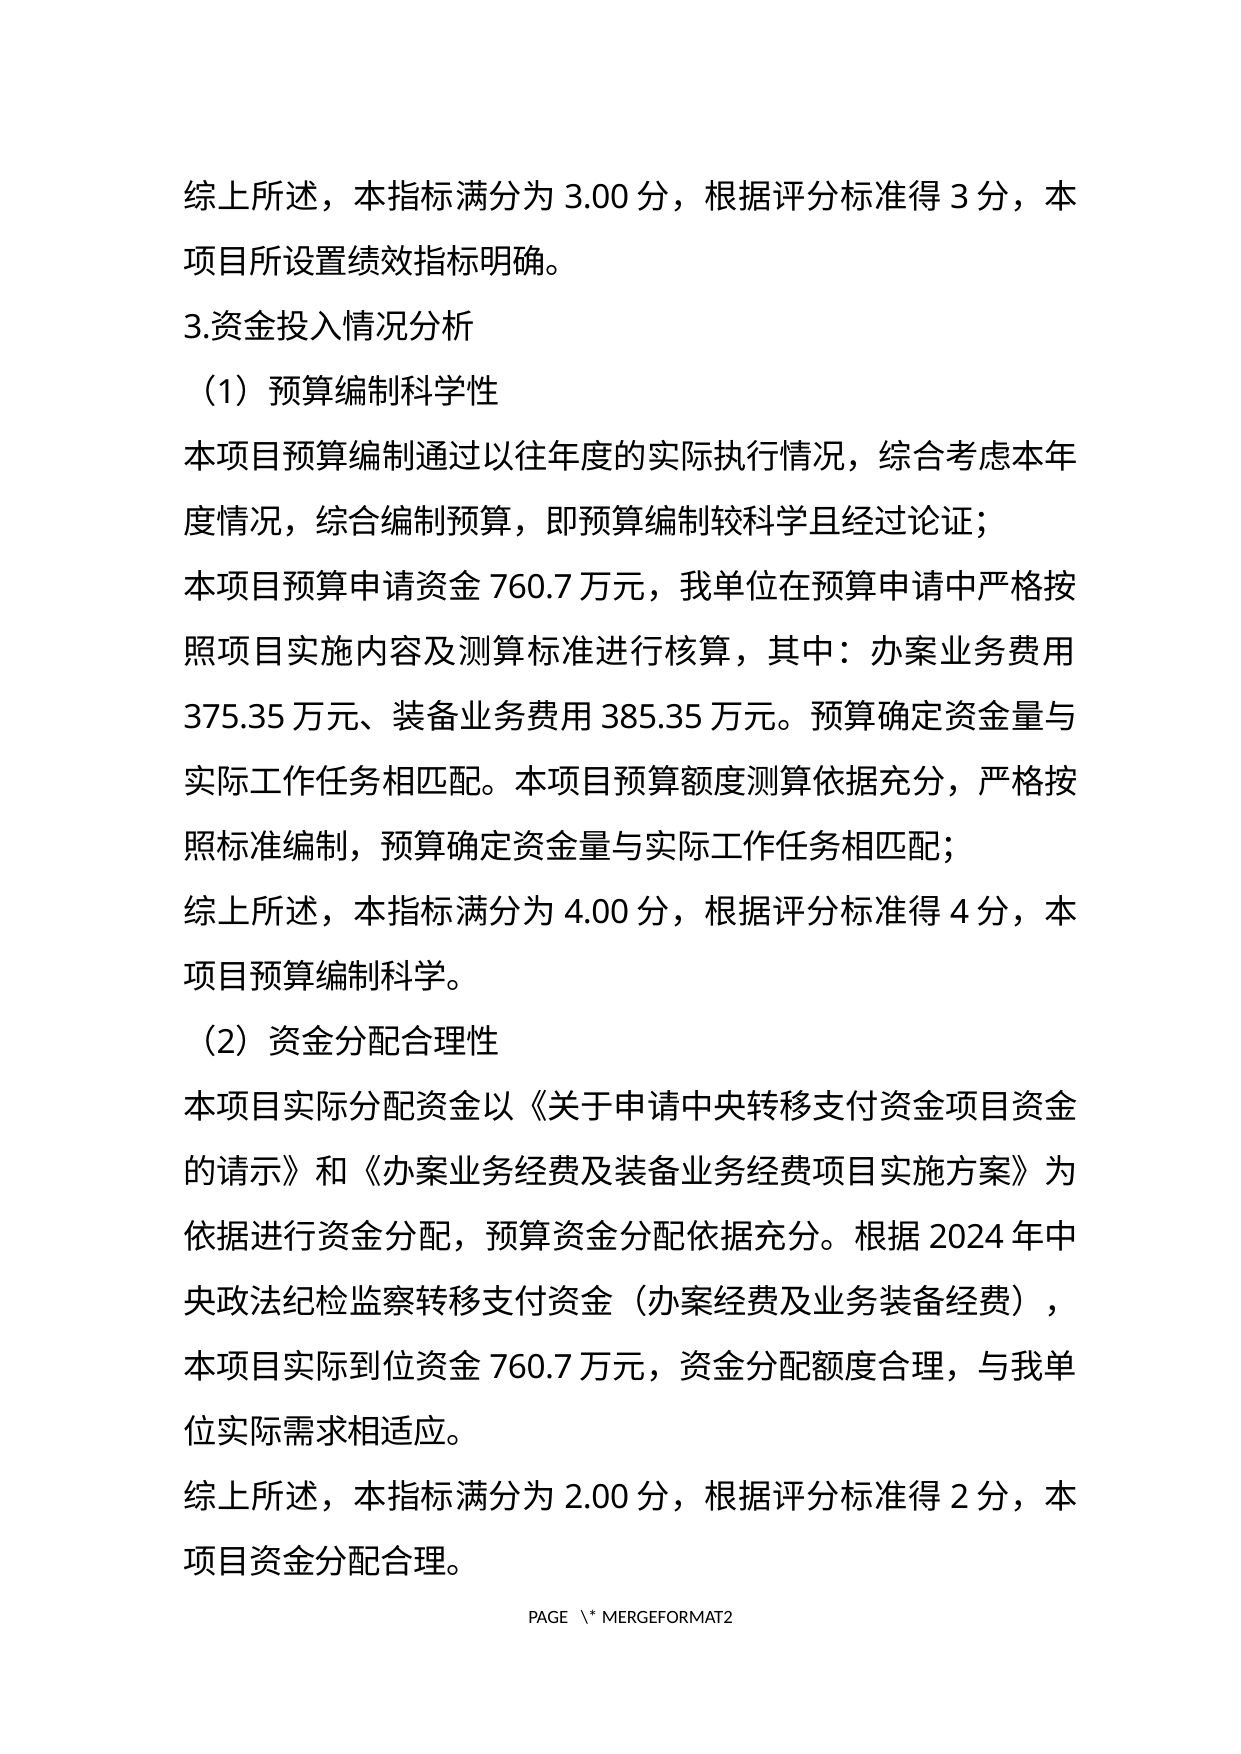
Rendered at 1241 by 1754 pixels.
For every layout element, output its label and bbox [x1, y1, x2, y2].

text [183, 162, 1078, 1592]
